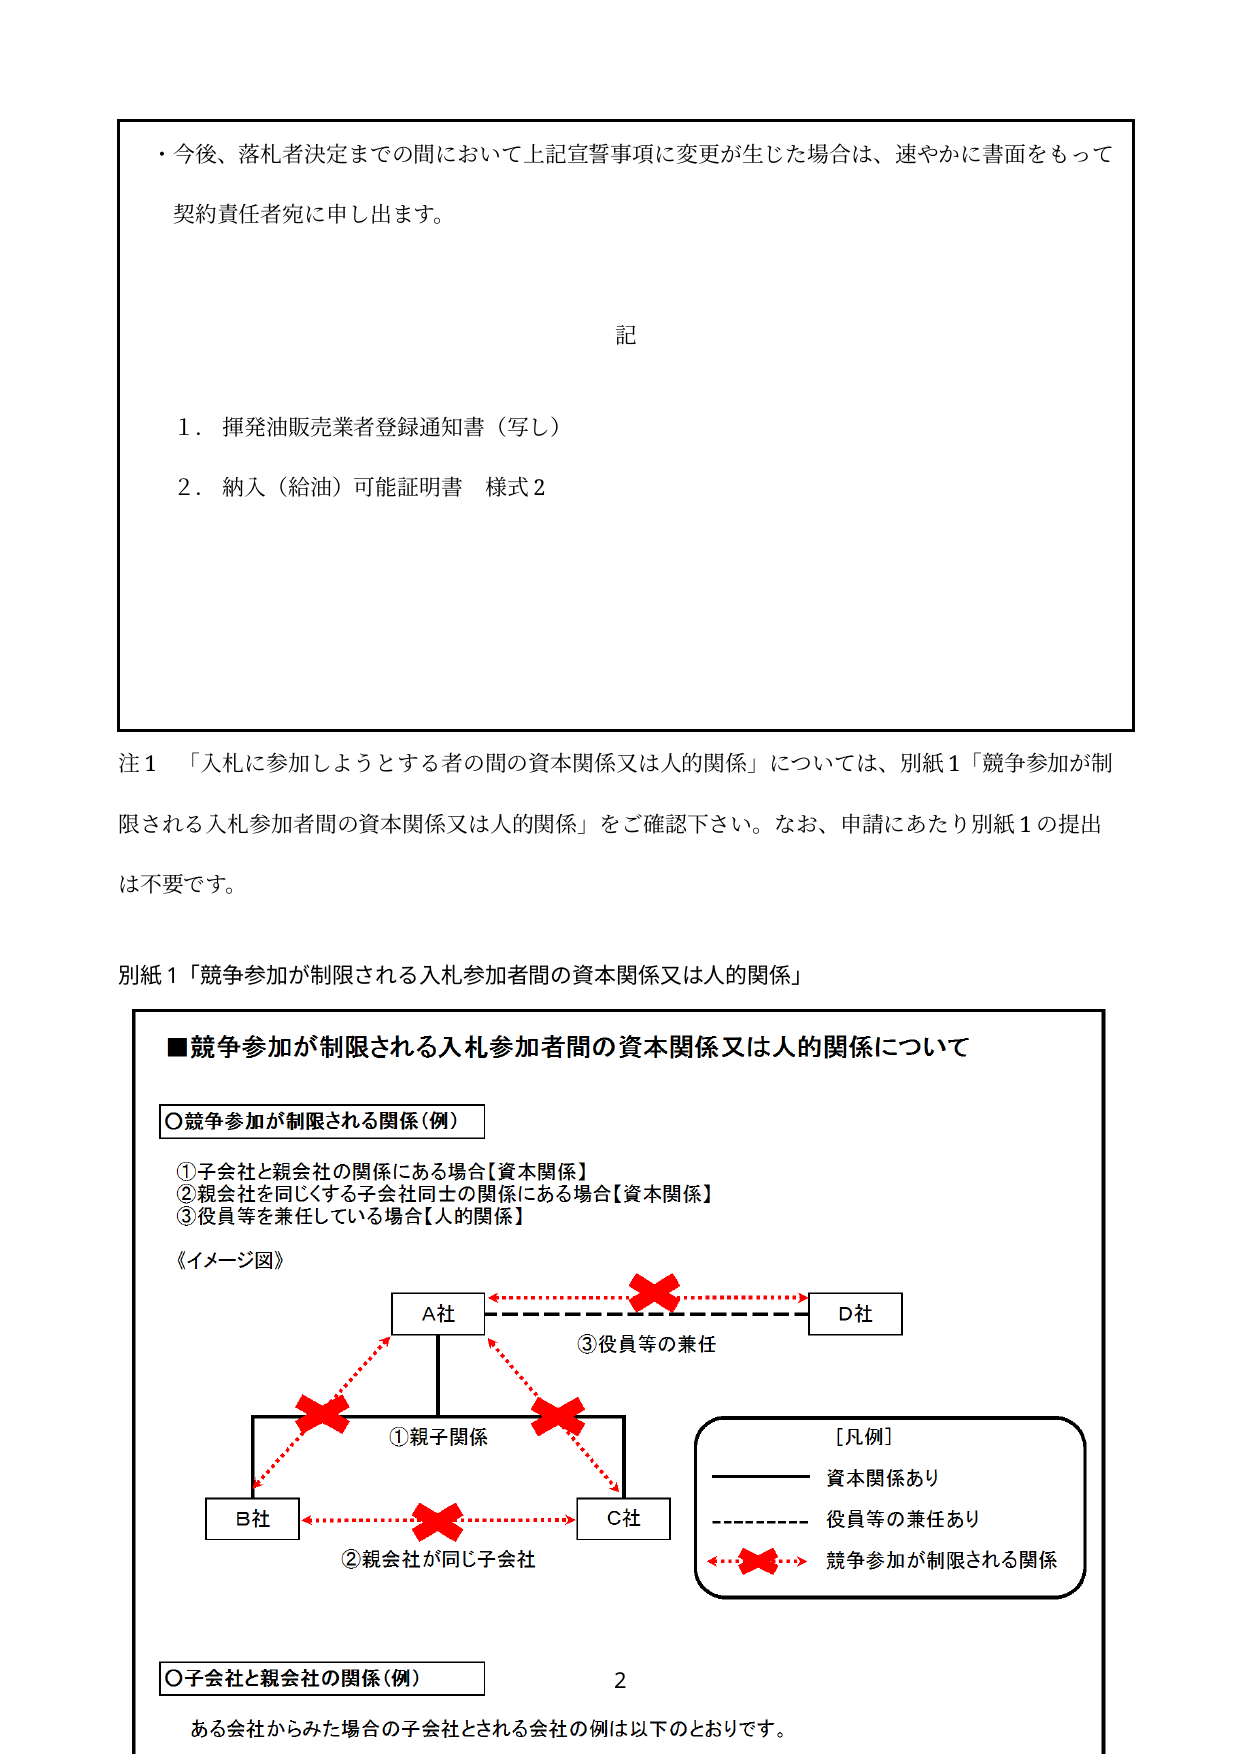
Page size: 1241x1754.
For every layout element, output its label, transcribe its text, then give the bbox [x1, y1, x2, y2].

picture [120, 1004, 1117, 1754]
text 注1 「入札に参加しようとする者の間の資本関係又は人的関係」については、別紙1「競争参加が制限される入札参加者間の資本関係又は人的関係」をご確認下さい。なお、申請にあたり別紙1の提出は不要です。 [118, 732, 1122, 913]
text 別紙1「競争参加が制限される入札参加者間の資本関係又は人的関係」 [118, 944, 1122, 1004]
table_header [120, 122, 1132, 728]
